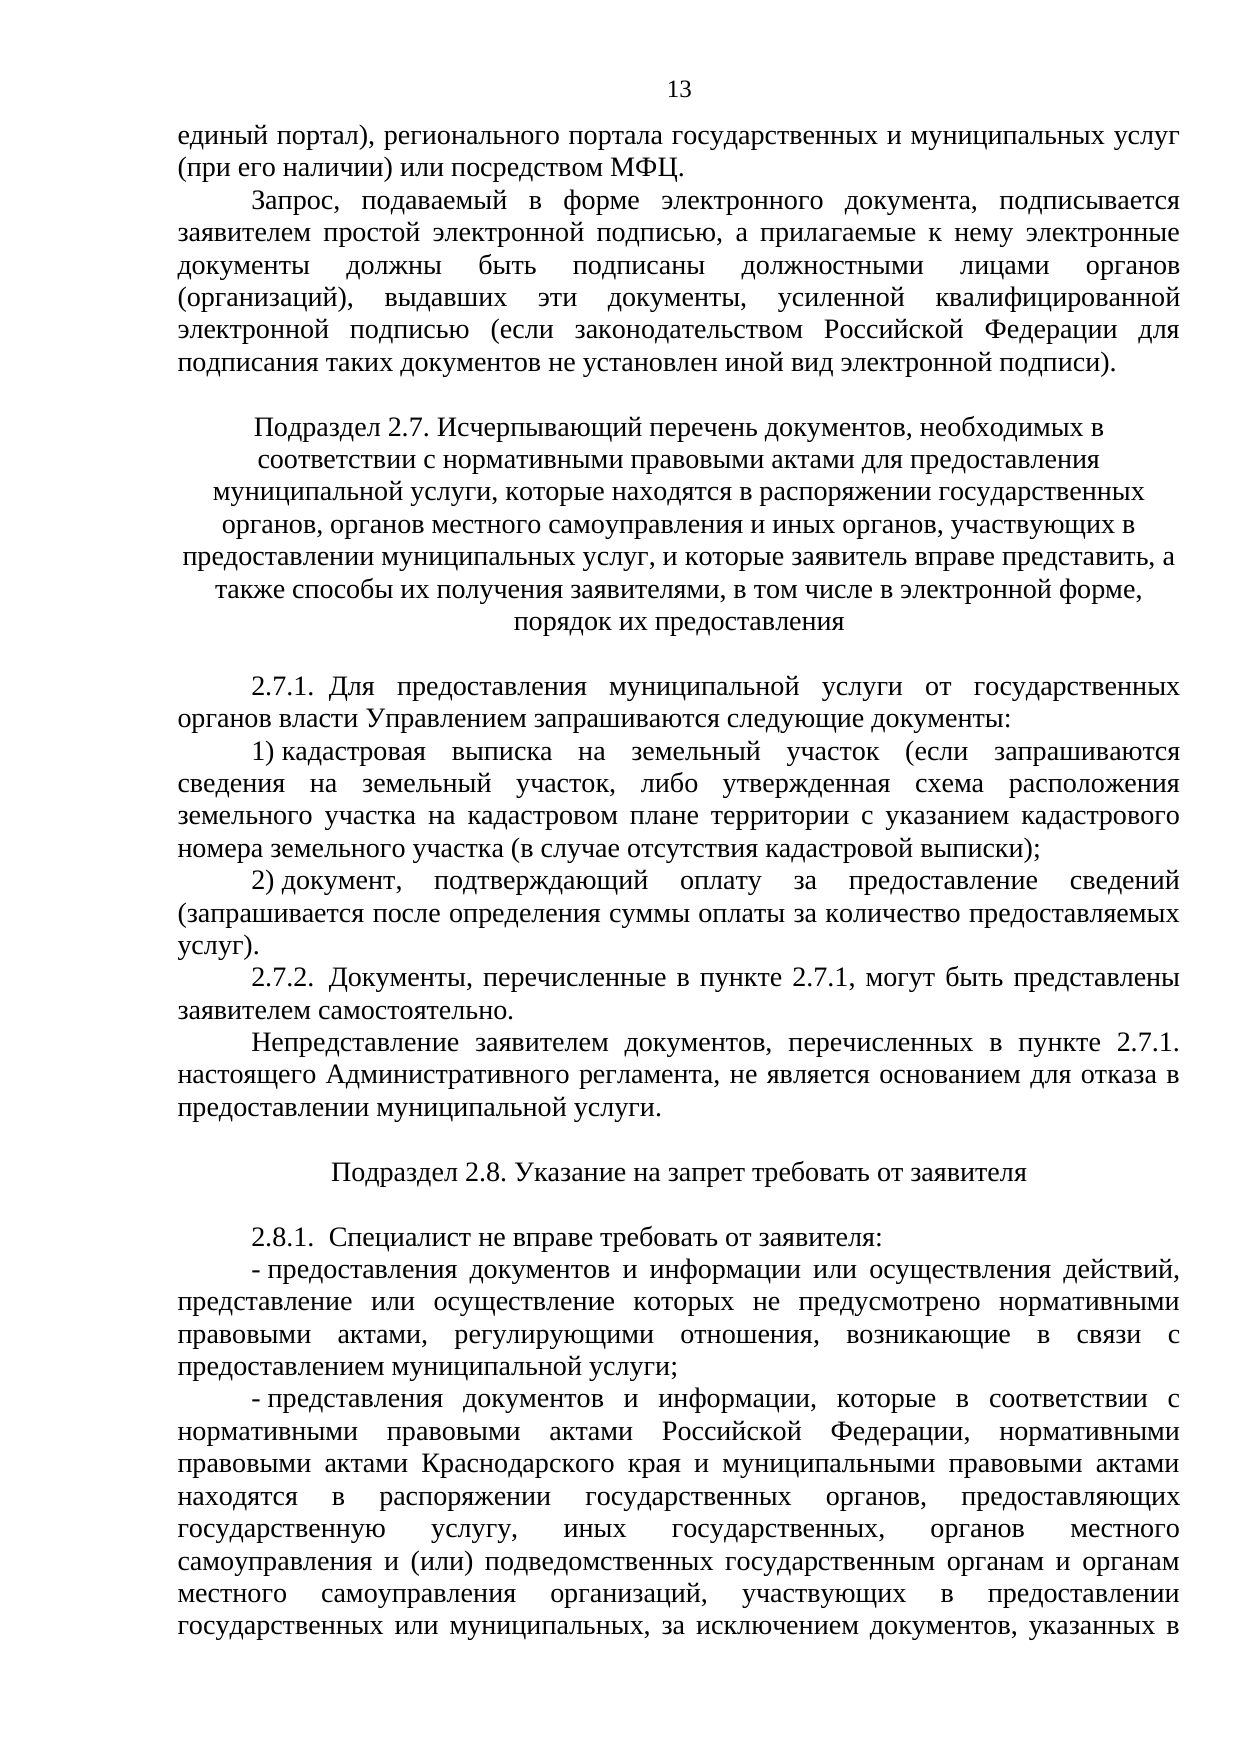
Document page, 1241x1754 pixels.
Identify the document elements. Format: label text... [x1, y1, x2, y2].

text 2.8.1. Специалист не вправе требовать от заявителя: [177, 1219, 1181, 1252]
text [177, 118, 1181, 183]
text - предоставления документов и информации или осуществления действий, представление или осуществление которых не предусмотрено нормативными правовыми актами, регулирующими отношения, возникающие в связи с предоставлением муниципальной услуги; [177, 1252, 1181, 1382]
text 2.7.2. Документы, перечисленные в пункте 2.7.1, могут быть представлены заявителем самостоятельно. [177, 960, 1181, 1025]
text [177, 1382, 1181, 1641]
text 2.7.1. Для предоставления муниципальной услуги от государственных органов власти Управлением запрашиваются следующие документы: [177, 669, 1181, 734]
text 2) документ, подтверждающий оплату за предоставление сведений (запрашивается после определения суммы оплаты за количество предоставляемых услуг). [177, 863, 1181, 960]
text Непредставление заявителем документов, перечисленных в пункте 2.7.1. настоящего Административного регламента, не является основанием для отказа в предоставлении муниципальной услуги. [177, 1025, 1181, 1122]
text Запрос, подаваемый в форме электронного документа, подписывается заявителем простой электронной подписью, а прилагаемые к нему электронные документы должны быть подписаны должностными лицами органов (организаций), выдавших эти документы, усиленной квалифицированной электронной подписью (если законодательством Российской Федерации для подписания таких документов не установлен иной вид электронной подписи). [177, 183, 1181, 377]
text 1) кадастровая выписка на земельный участок (если запрашиваются сведения на земельный участок, либо утвержденная схема расположения земельного участка на кадастровом плане территории с указанием кадастрового номера земельного участка (в случае отсутствия кадастровой выписки); [177, 734, 1181, 863]
text Подраздел 2.7. Исчерпывающий перечень документов, необходимых в соответствии с нормативными правовыми актами для предоставления муниципальной услуги, которые находятся в распоряжении государственных органов, органов местного самоуправления и иных органов, участвующих в предоставлении муниципальных услуг, и которые заявитель вправе представить, а также способы их получения заявителями, в том числе в электронной форме, порядок их предоставления [177, 410, 1181, 636]
text Подраздел 2.8. Указание на запрет требовать от заявителя [177, 1155, 1181, 1187]
